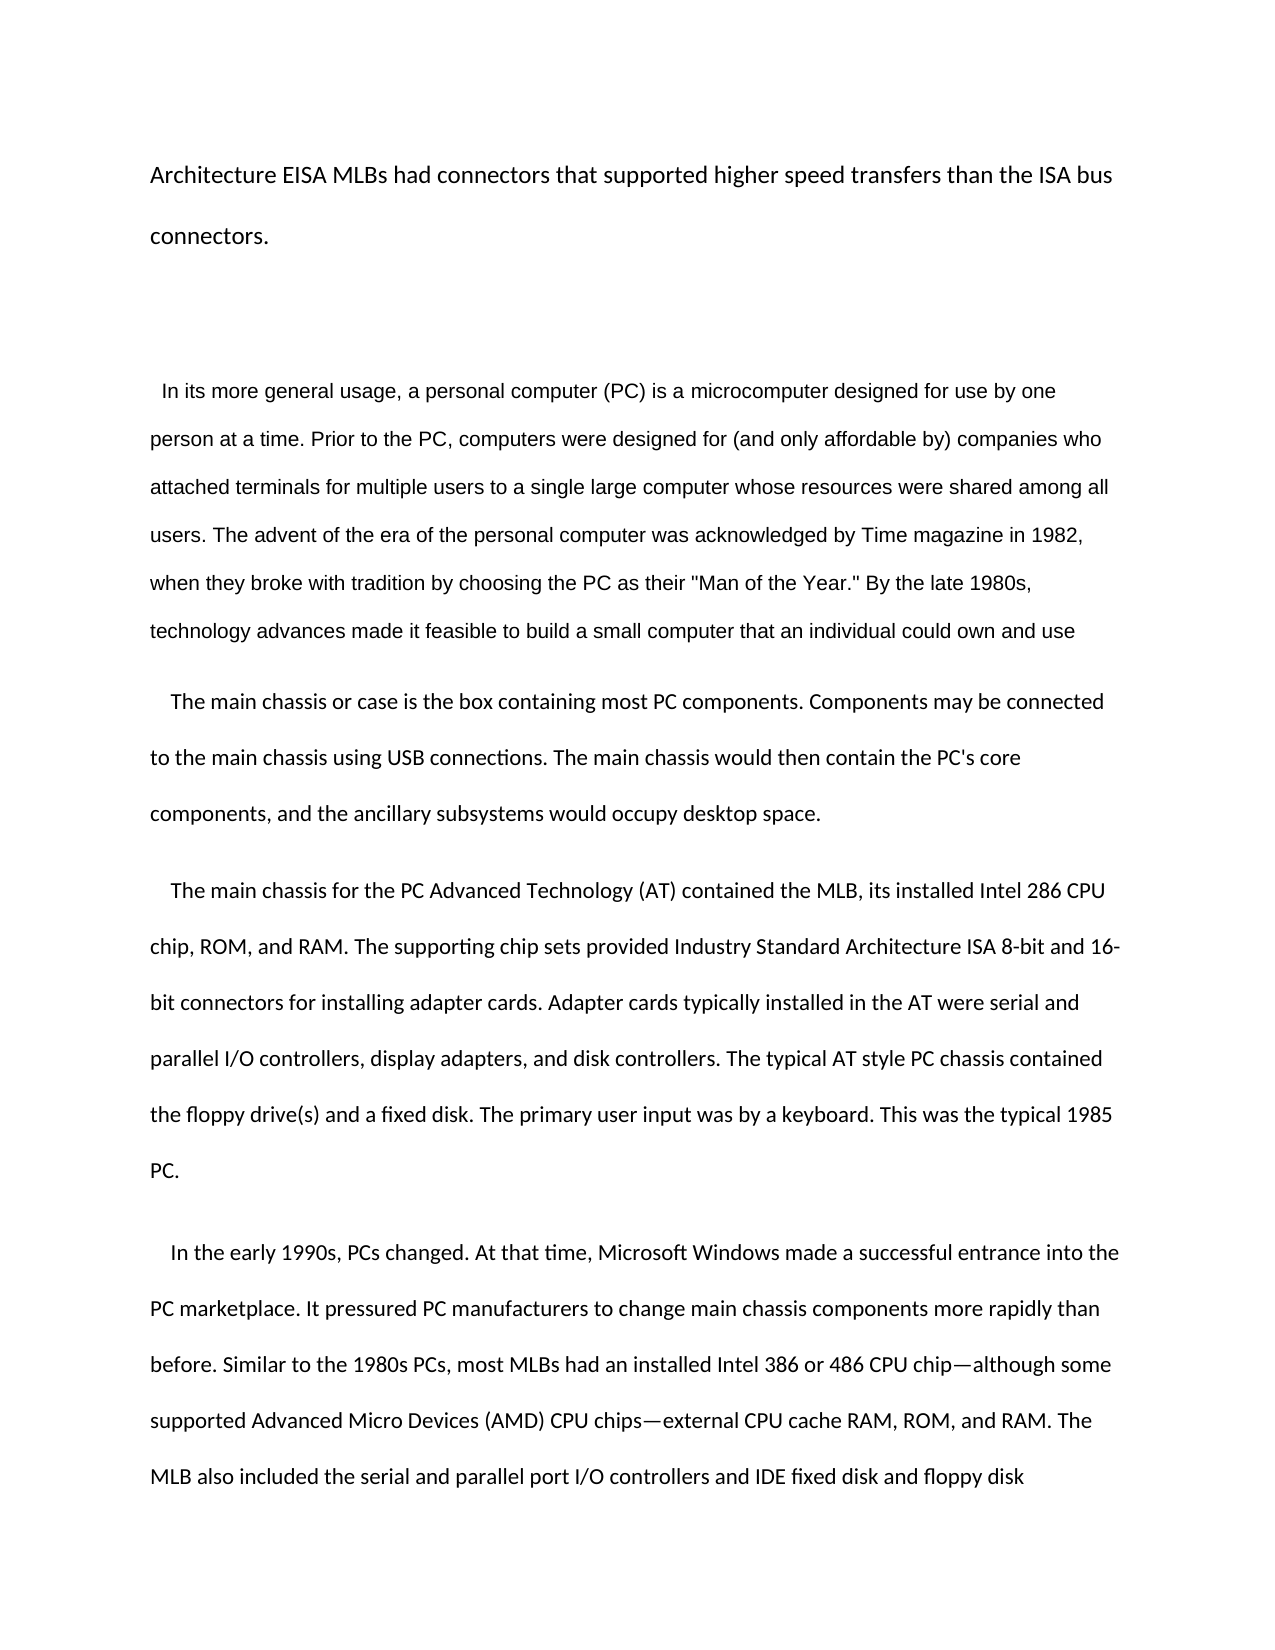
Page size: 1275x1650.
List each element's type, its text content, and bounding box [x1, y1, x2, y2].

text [150, 1238, 1125, 1490]
text The main chassis for the PC Advanced Technology (AT) contained the MLB, its installed Intel 286 CPU chip, ROM, and RAM. The supporting chip sets provided Industry Standard Architecture ISA 8-bit and 16-bit connectors for installing adapter cards. Adapter cards typically installed in the AT were serial and parallel I/O controllers, display adapters, and disk controllers. The typical AT style PC chassis contained the floppy drive(s) and a fixed disk. The primary user input was by a keyboard. This was the typical 1985 PC. [150, 876, 1125, 1184]
text In its more general usage, a personal computer (PC) is a microcomputer designed for use by one person at a time. Prior to the PC, computers were designed for (and only affordable by) companies who attached terminals for multiple users to a single large computer whose resources were shared among all users. The advent of the era of the personal computer was acknowledged by Time magazine in 1982, when they broke with tradition by choosing the PC as their "Man of the Year." By the late 1980s, technology advances made it feasible to build a small computer that an individual could own and use [150, 379, 1125, 643]
text The main chassis or case is the box containing most PC components. Components may be connected to the main chassis using USB connections. The main chassis would then contain the PC's core components, and the ancillary subsystems would occupy desktop space. [150, 687, 1125, 827]
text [150, 159, 1125, 251]
